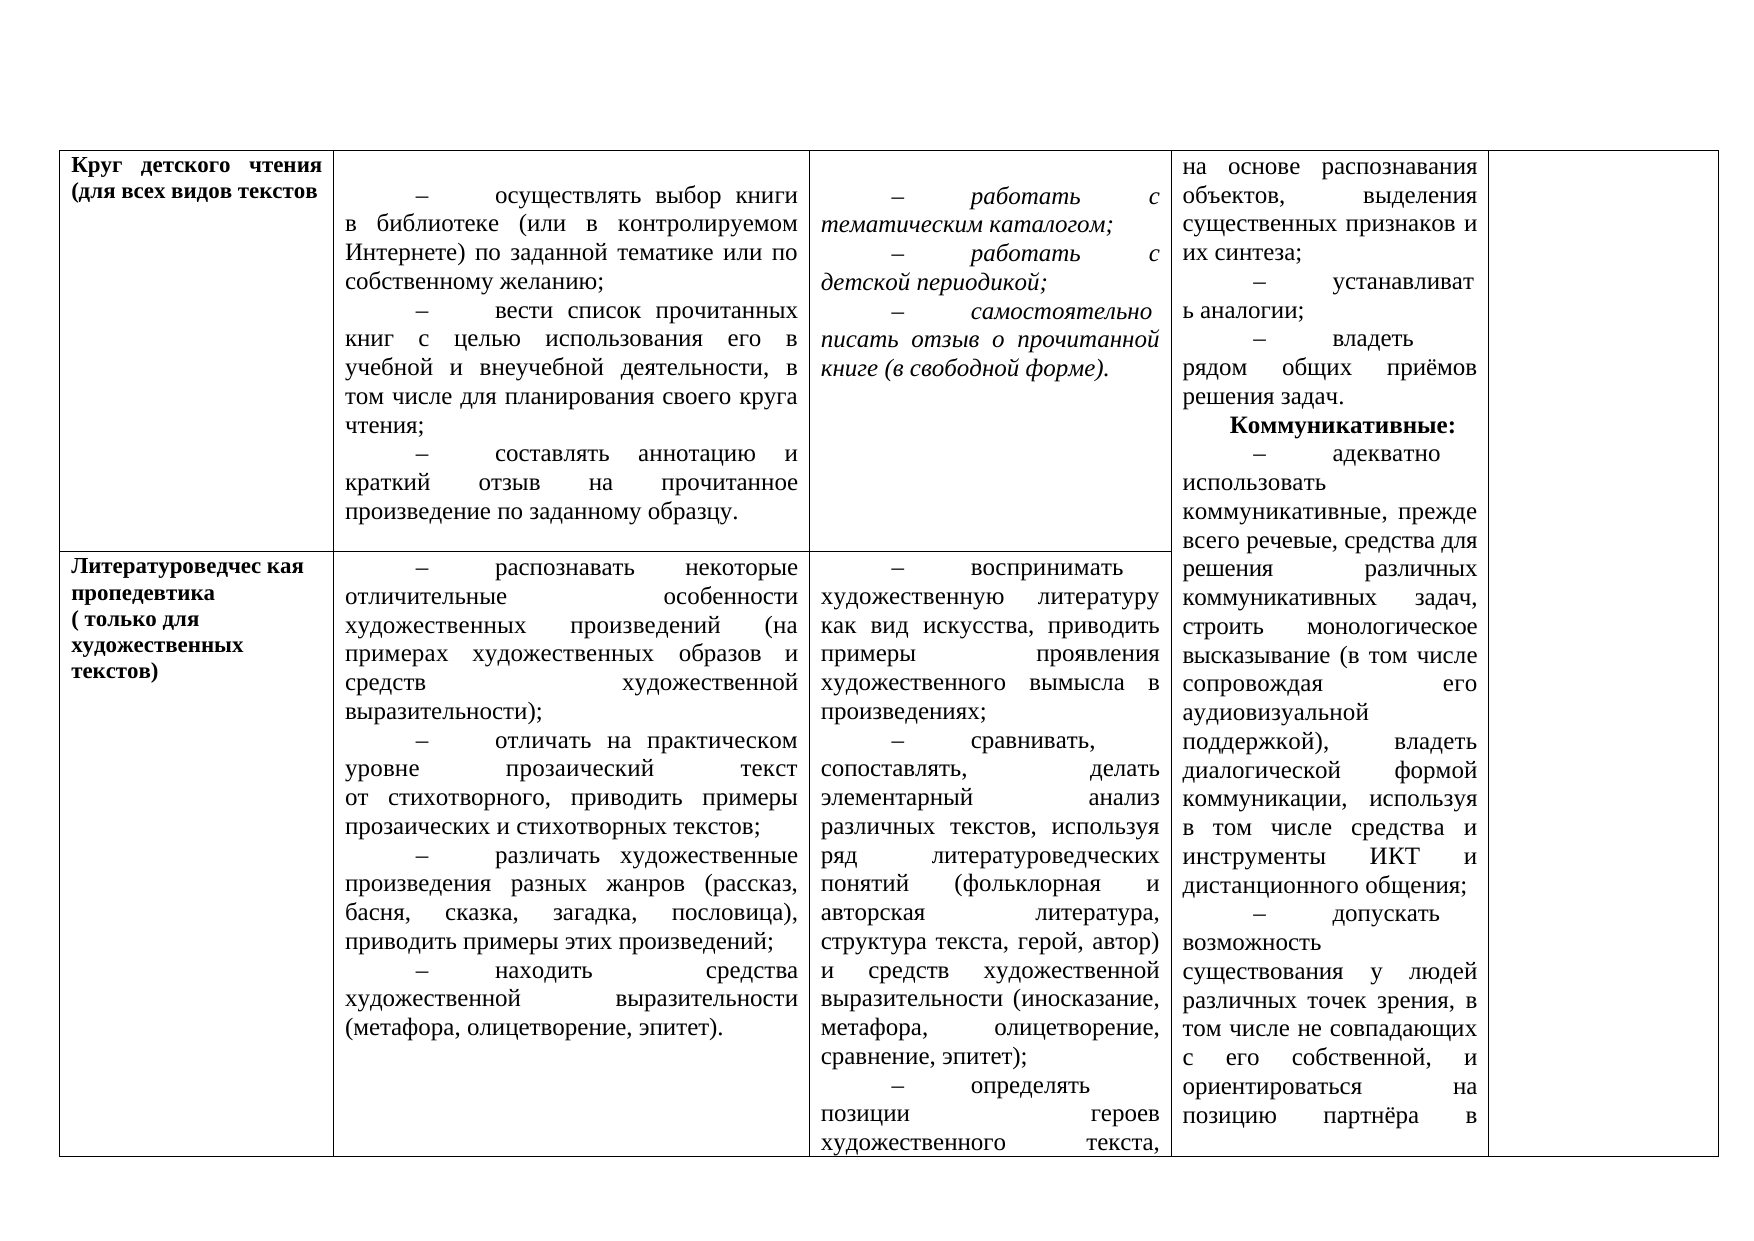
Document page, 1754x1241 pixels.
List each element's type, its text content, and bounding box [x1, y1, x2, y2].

table_cell [1489, 151, 1718, 1156]
table_cell Круг детского чтения (для всех видов текстов [60, 151, 333, 551]
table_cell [810, 552, 1171, 1156]
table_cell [60, 552, 333, 1156]
table_cell Регулятивные: принимать и сохранять учебную задачу; учитывать выделенные учителем ориентиры действия в новом учебном материале в сотрудничестве с учителем; планировать свои действия в соответствии с поставленной задачей и условиями её реализации, в том числе во внутреннем плане; учитывать установленные правила в планировании и контроле способа решения; осуществлять итоговый и пошаговый контроль по результату; оценивать правильность выполнения действия на уровне адекватной ретроспективной оценки соответствия результатов требованиям данной задачи; адекватно воспринимать предложения и оценку учителей, товарищей, родителей и других людей; различать способ и результат действия; вносить необходимые коррективы в действие после его завершения на основе его оценки и учёта характера сделанных ошибок, использовать предложения и оценки для создания нового, более совершенного результата, использовать запись в цифровой форме хода и результатов решения задачи, собственной звучащей речи на русском, родном и иностранном языках. Познавательные: осуществлять поиск необходимой информации для выполнения учебных заданий с использованием учебной литературы, энциклопедий, справочников (включая электронные, цифровые), в открытом информационном пространстве, в томчисле контролируемом пространстве сети Интернет; осуществлять запись (фиксацию) выборочной информации об окружающем мире и о себе самом, в том числе с помощью инструментов ИКТ; использовать знаково­символические средства, в том числе модели (включая виртуальные) и схемы (включая концептуальные), для решения задач; проявлять познавательную инициативу в учебном сотрудничестве; строить сообщения в устной и письменной форме; ориентироваться на разнообразие способов решения задач; основам смыслового восприятия художественных и познавательных текстов, выделять существенную информацию из сообщений разных видов (в первую очередь текстов); осуществлять анализ объектов с выделением существенных и несущественных признаков; осуществлять синтез как составление целого из частей; проводить сравнение, сериацию и классификацию позаданным критериям; устанавливать причинно­следственные связи в изучаемом круге явлений; строить рассуждения в форме связи простых суждений об объекте, его строении, свойствах и связях; обобщать, т. е. осуществлять генерализацию и выведение общности для целого ряда или класса единичных объектов,на основе выделения сущностной связи; осуществлять подведение под понятие на основе распознавания объектов, выделения существенных признаков и их синтеза; устанавливать аналогии; владеть рядом общих приёмов решения задач. Коммуникативные: адекватно использовать коммуникативные, прежде всего речевые, средства для решения различных коммуникативных задач, строить монологическое высказывание (в том числе сопровождая его аудиовизуальной поддержкой), владеть диалогической формой коммуникации, используя в том числе средства и инструменты ИКТ и дистанционного общения; допускать возможность существования у людей различных точек зрения, в том числе не совпадающих с его собственной, и ориентироваться на позицию партнёра в общении и взаимодействии; учитывать разные мнения и стремиться к координации различных позиций в сотрудничестве; формулировать собственное мнение и позицию; договариваться и приходить к общему решению в совместной деятельности, в том числе в ситуации столкновения интересов; строить понятные для партнёра высказывания, учитывающие, что партнёр знает и видит, а что нет; задавать вопросы; контролировать действия партнёра; использовать речь для регуляции своего действия; адекватно использовать речевые средства для решения различных коммуникативных задач, строить монологическое высказывание, владеть диалогической формой речи. [1172, 151, 1488, 1156]
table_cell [334, 552, 809, 1156]
table_cell работать с тематическим каталогом; работать с детской периодикой; самостоятельно писать отзыв о прочитанной книге (в свободной форме). [810, 151, 1171, 551]
table_cell осуществлять выбор книги в библиотеке (или в контролируемом Интернете) по заданной тематике или по собственному желанию; вести список прочитанных книг с целью использования его в учебной и внеучебной деятельности, в том числе для планирования своего круга чтения; составлять аннотацию и краткий отзыв на прочитанное произведение по заданному образцу. [334, 151, 809, 551]
